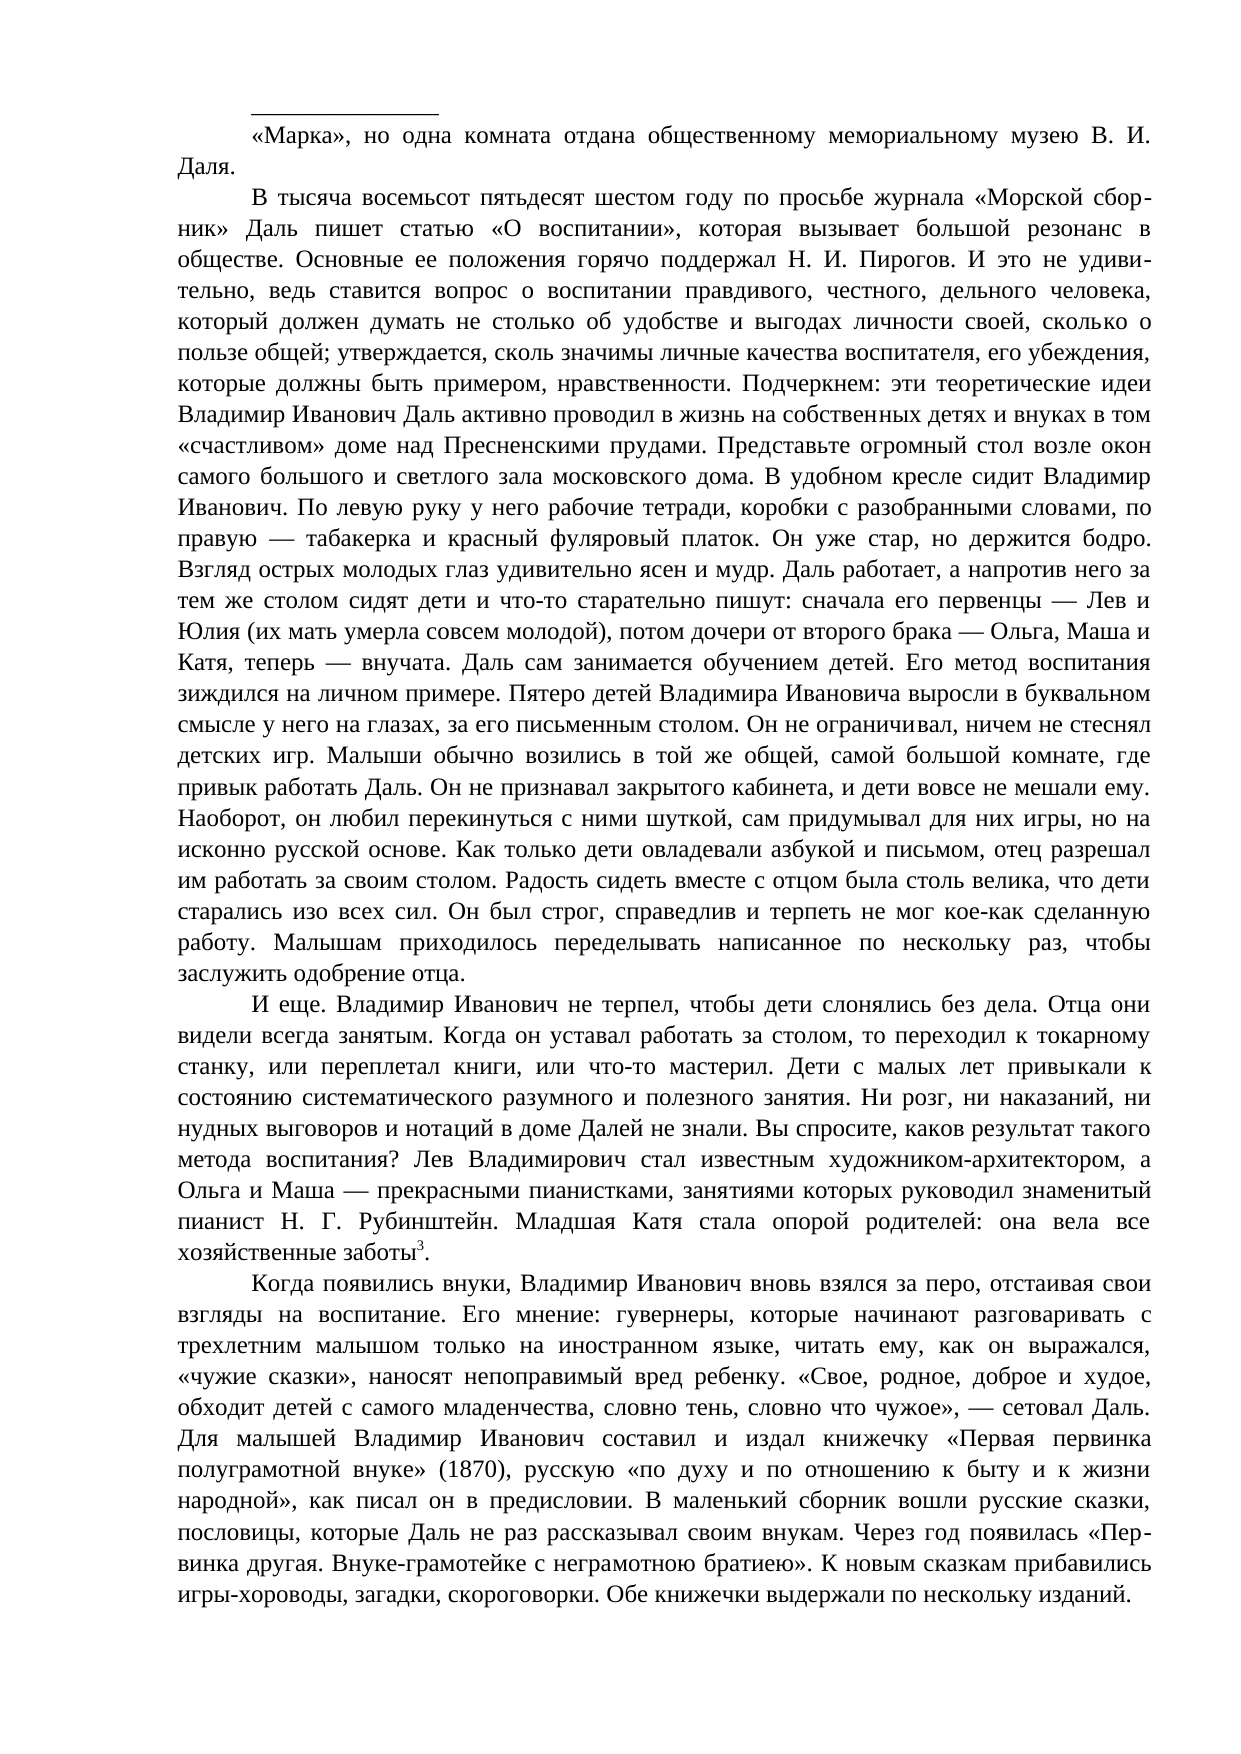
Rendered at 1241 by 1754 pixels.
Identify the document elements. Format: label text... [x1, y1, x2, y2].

text _______________ [177, 89, 1152, 117]
text И еще. Владимир Иванович не терпел, чтобы дети слонялись без дела. Отца они видели всегда занятым. Когда он уставал работать за столом, то переходил к токарному станку, или переплетал книги, или что-то мастерил. Дети с малых лет привыкали к состоянию систематического разумного и полезного занятия. Ни розг, ни наказаний, ни нудных выговоров и нотаций в доме Далей не знали. Вы спросите, каков результат такого метода воспитания? Лев Владимирович стал известным художником-архитектором, а Ольга и Маша — прекрасными пианистками, занятиями которых руководил знаменитый пианист Н. Г. Рубинштейн. Младшая Катя стала опорой родителей: она вела все хозяйственные заботы3. [177, 989, 1152, 1266]
text В тысяча восемьсот пятьдесят шестом году по просьбе журнала «Морской сборник» Даль пишет статью «О воспитании», которая вызывает большой резонанс в обществе. Основные ее положения горячо поддержал Н. И. Пирогов. И это не удивительно, ведь ставится вопрос о воспитании правдивого, честного, дельного человека, который должен думать не столько об удобстве и выгодах личности своей, сколько о пользе общей; утверждается, сколь значимы личные качества воспитателя, его убеждения, которые должны быть примером, нравственности. Подчеркнем: эти теоретические идеи Владимир Иванович Даль активно проводил в жизнь на собственных детях и внуках в том «счастливом» доме над Пресненскими прудами. Представьте огромный стол возле окон самого большого и светлого зала московского дома. В удобном кресле сидит Владимир Иванович. По левую руку у него рабочие тетради, коробки с разобранными словами, по правую — табакерка и красный фуляровый платок. Он уже стар, но держится бодро. Взгляд острых молодых глаз удивительно ясен и мудр. Даль работает, а напротив него за тем же столом сидят дети и что-то старательно пишут: сначала его первенцы — Лев и Юлия (их мать умерла совсем молодой), потом дочери от второго брака — Ольга, Маша и Катя, теперь — внучата. Даль сам занимается обучением детей. Его метод воспитания зиждился на личном примере. Пятеро детей Владимира Ивановича выросли в буквальном смысле у него на глазах, за его письменным столом. Он не ограничивал, ничем не стеснял детских игр. Малыши обычно возились в той же общей, самой большой комнате, где привык работать Даль. Он не признавал закрытого кабинета, и дети вовсе не мешали ему. Наоборот, он любил перекинуться с ними шуткой, сам придумывал для них игры, но на исконно русской основе. Как только дети овладевали азбукой и письмом, отец разрешал им работать за своим столом. Радость сидеть вместе с отцом была столь велика, что дети старались изо всех сил. Он был строг, справедлив и терпеть не мог кое-как сделанную работу. Малышам приходилось переделывать написанное по нескольку раз, чтобы заслужить одобрение отца. [177, 182, 1152, 987]
text «Марка», но одна комната отдана общественному мемориальному музею В. И. Даля. [177, 120, 1152, 179]
text Когда появились внуки, Владимир Иванович вновь взялся за перо, отстаивая свои взгляды на воспитание. Его мнение: гувернеры, которые начинают разговаривать с трехлетним малышом только на иностранном языке, читать ему, как он выражался, «чужие сказки», наносят непоправимый вред ребенку. «Свое, родное, доброе и худое, обходит детей с самого младенчества, словно тень, словно что чужое», — сетовал Даль. Для малышей Владимир Иванович составил и издал книжечку «Первая первинка полуграмотной внуке» (1870), русскую «по духу и по отношению к быту и к жизни народной», как писал он в предисловии. В маленький сборник вошли русские сказки, пословицы, которые Даль не раз рассказывал своим внукам. Через год появилась «Первинка другая. Внуке-грамотейке с неграмотною братиею». К новым сказкам прибавились игры-хороводы, загадки, скороговорки. Обе книжечки выдержали по нескольку изданий. [177, 1268, 1152, 1607]
